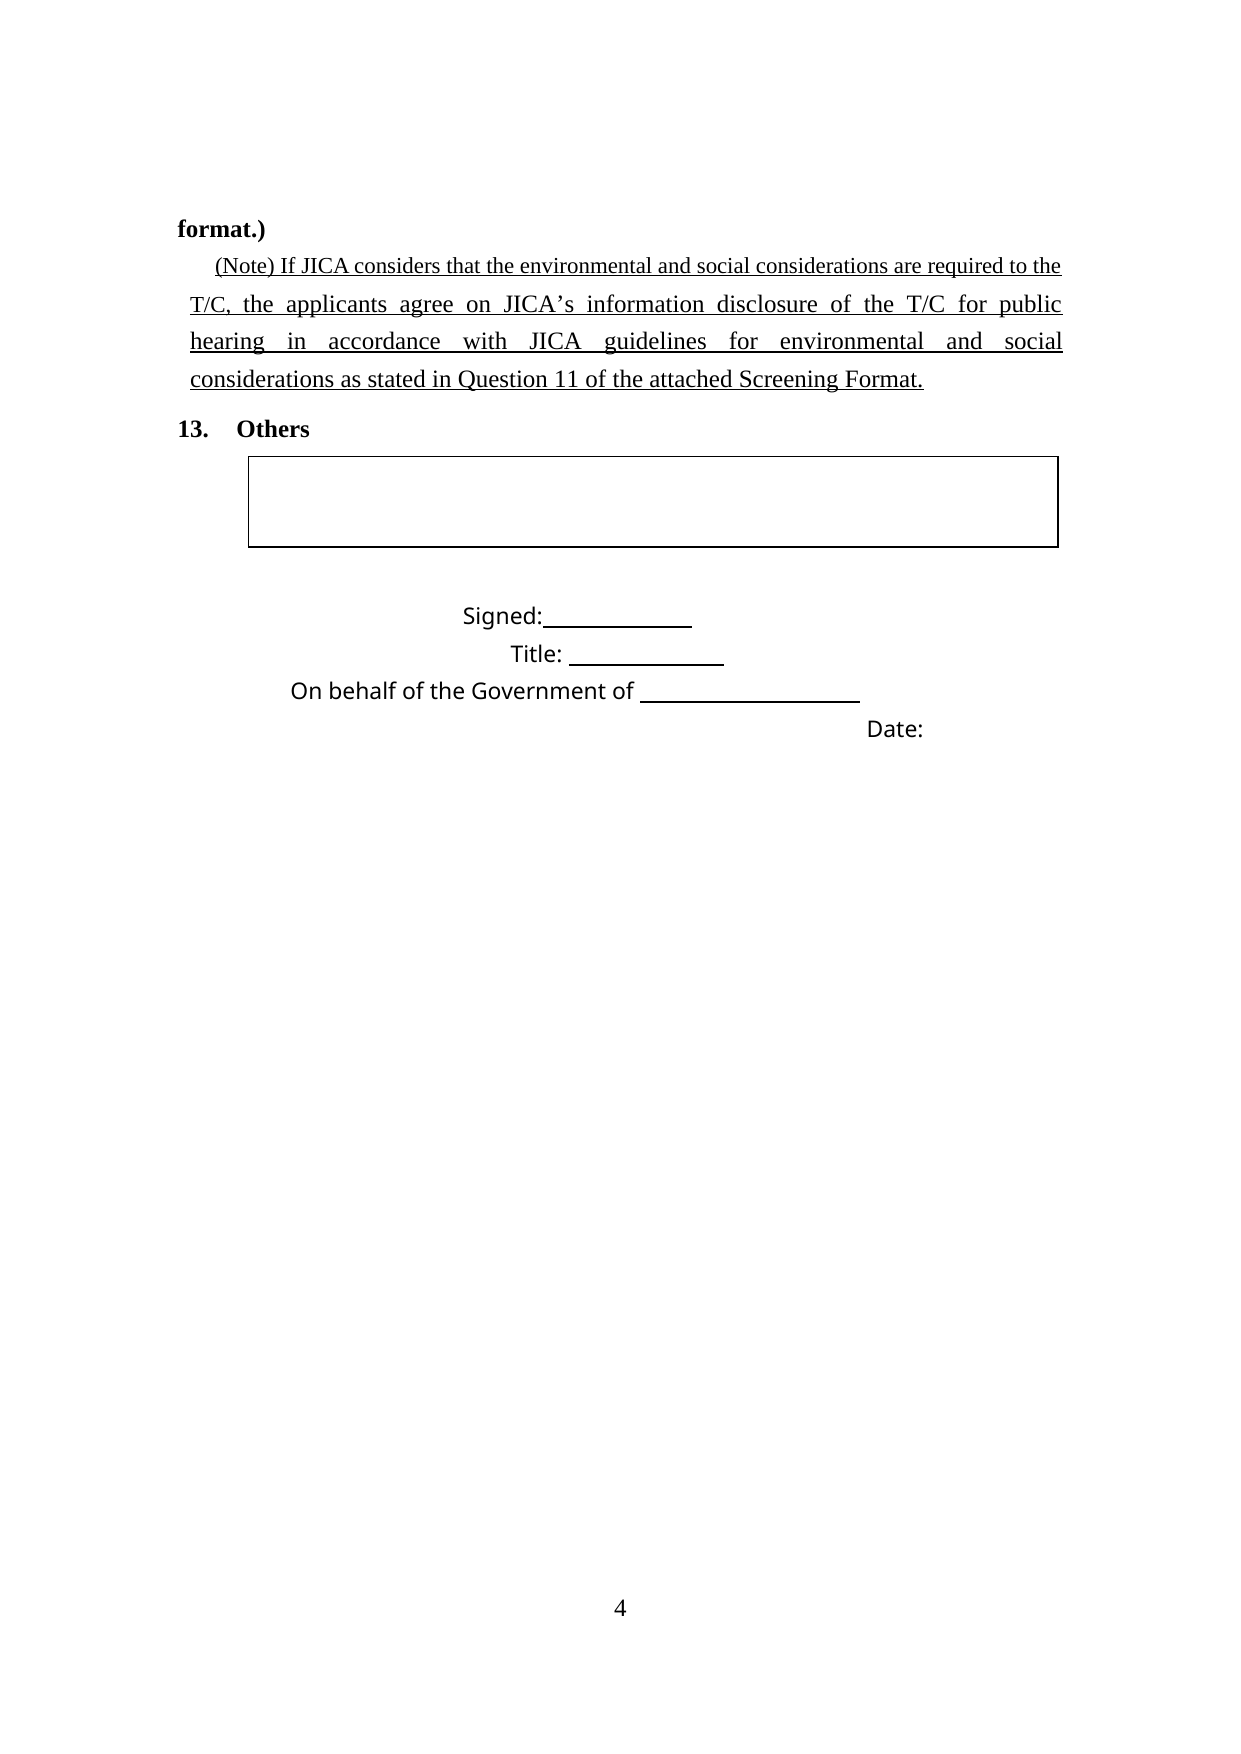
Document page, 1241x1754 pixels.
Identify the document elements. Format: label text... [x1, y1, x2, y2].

text Date: [177, 709, 1063, 747]
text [177, 209, 1063, 247]
text Signed: [195, 597, 1063, 634]
text 13. Others [177, 409, 1063, 447]
text (Note) If JICA considers that the environmental and social considerations are required to the T/C, the applicants agree on JICA’s information disclosure of the T/C for public hearing in accordance with JICA guidelines for environmental and social considerations as stated in Question 11 of the attached Screening Format. [190, 315, 1063, 351]
text On behalf of the Government of [195, 672, 1063, 709]
text (Note) If JICA considers that the environmental and social considerations are required to the T/C, the applicants agree on JICA’s information disclosure of the T/C for public hearing in accordance with JICA guidelines for environmental and social considerations as stated in Question 11 of the attached Screening Format. [190, 353, 1063, 397]
text (Note) If JICA considers that the environmental and social considerations are required to the T/C, the applicants agree on JICA’s information disclosure of the T/C for public hearing in accordance with JICA guidelines for environmental and social considerations as stated in Question 11 of the attached Screening Format. [190, 247, 1063, 314]
text Title: [195, 634, 1063, 672]
